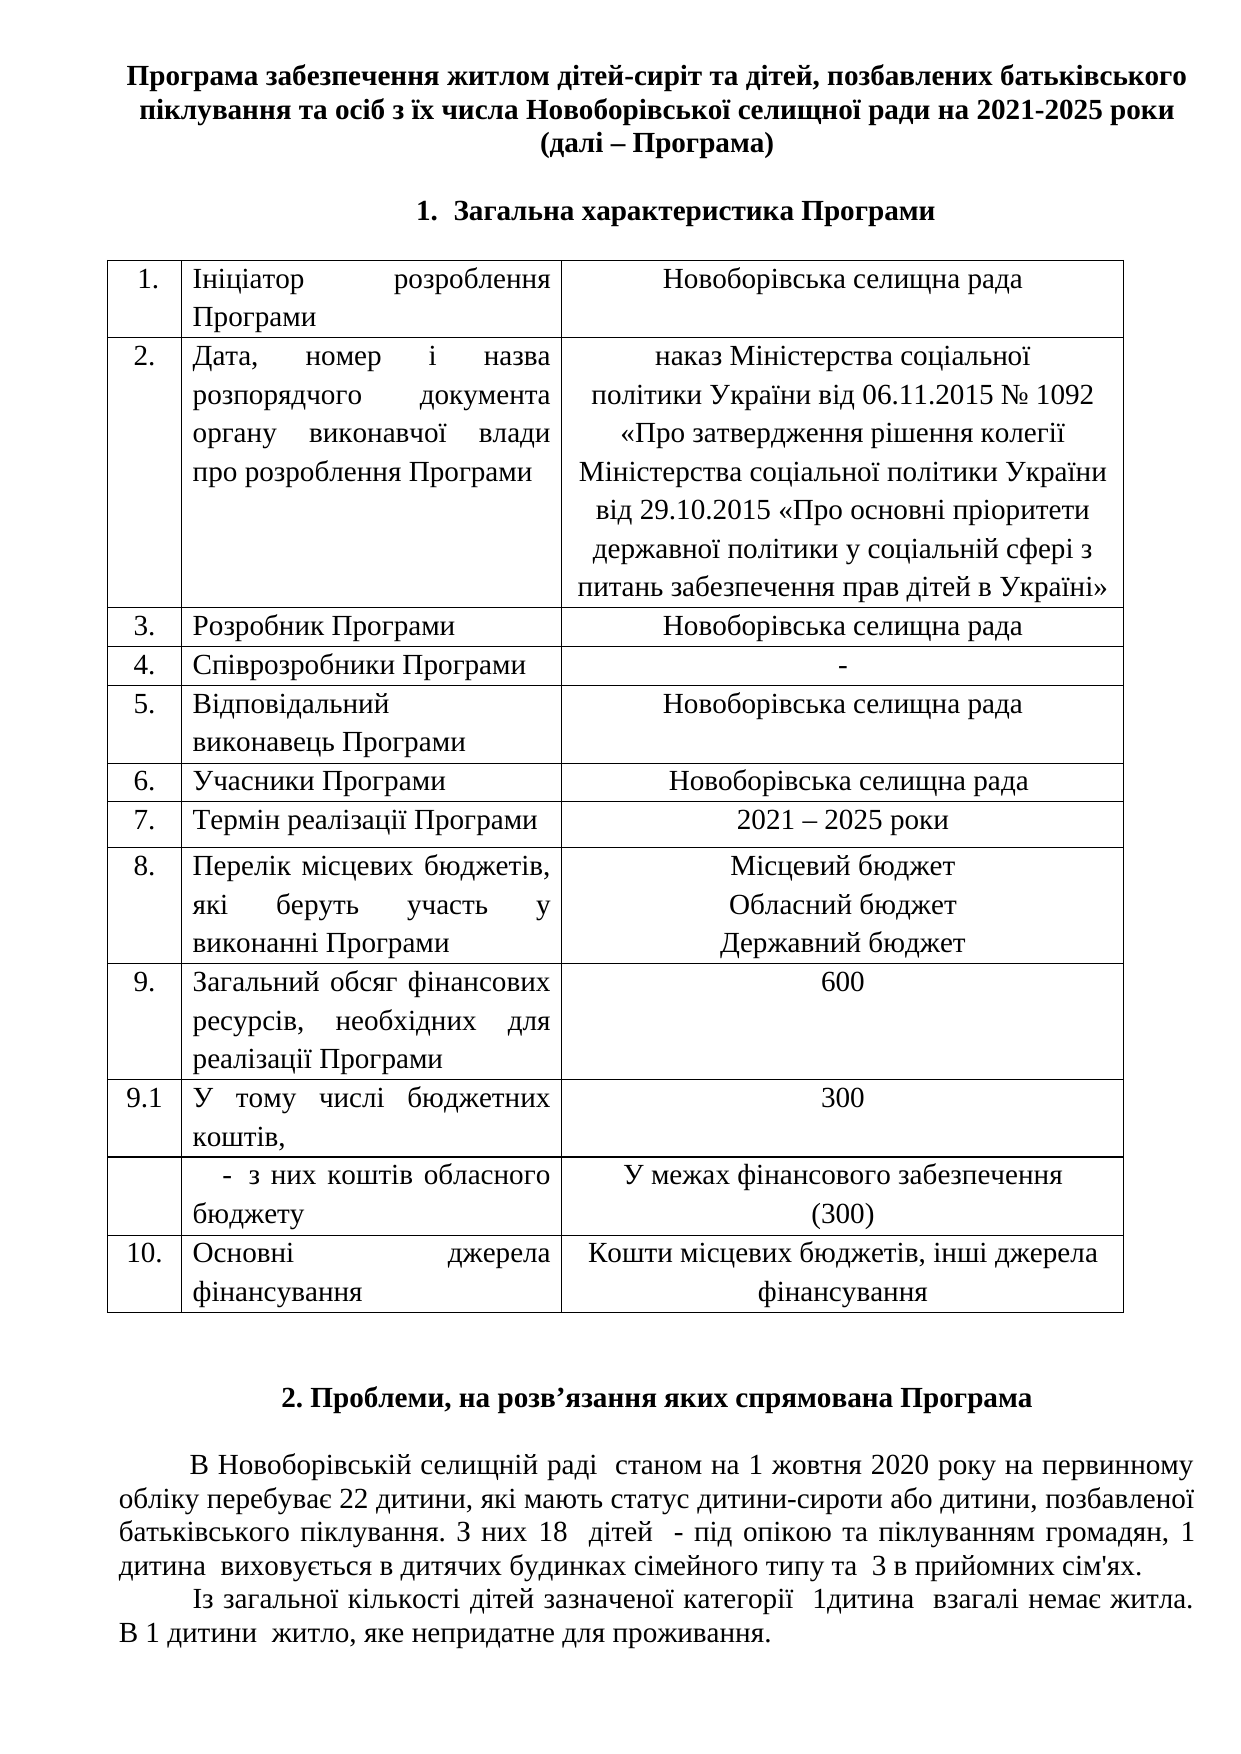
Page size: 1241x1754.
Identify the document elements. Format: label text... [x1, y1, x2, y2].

table_cell У тому числі бюджетних коштів, [182, 1080, 561, 1156]
table_cell Загальний обсяг фінансових ресурсів, необхідних для реалізації Програми [182, 964, 561, 1079]
table_cell У межах фінансового забезпечення (300) [562, 1158, 1123, 1234]
table_cell - [562, 647, 1123, 685]
table_cell 300 [562, 1080, 1123, 1156]
table_cell Учасники Програми [182, 764, 561, 801]
table_cell 9.1 [108, 1080, 181, 1156]
table_cell 4. [108, 647, 181, 685]
table_cell з них коштів обласного бюджету [182, 1158, 561, 1234]
list Загальна характеристика Програми [156, 193, 1195, 226]
table_cell 6. [108, 764, 181, 801]
table_cell Основні джерела фінансування [182, 1236, 561, 1312]
table_cell 7. [108, 802, 181, 847]
table_header Ініціатор розроблення Програми [182, 261, 561, 337]
table_cell 10. [108, 1236, 181, 1312]
text Із загальної кількості дітей зазначеної категорії 1дитина взагалі немає житла. В 1 дитини житло, яке непридатне для проживання. [118, 1581, 1195, 1648]
table_cell 9. [108, 964, 181, 1079]
table_cell 2021 – 2025 роки [562, 802, 1123, 847]
table_cell 600 [562, 964, 1123, 1079]
table_cell [108, 1158, 181, 1234]
table_cell 3. [108, 608, 181, 646]
table_cell Дата, номер і назва розпорядчого документа органу виконавчої влади про розроблення Програми [182, 338, 561, 607]
table_cell Термін реалізації Програми [182, 802, 561, 847]
table_cell Перелік місцевих бюджетів, які беруть участь у виконанні Програми [182, 848, 561, 963]
table_header 1. [108, 261, 181, 337]
table_cell наказ Міністерства соціальної політики України від 06.11.2015 № 1092 «Про затвердження рішення колегії Міністерства соціальної політики України від 29.10.2015 «Про основні пріоритети державної політики у соціальній сфері з питань забезпечення прав дітей в Україні» [562, 338, 1123, 607]
table_cell 8. [108, 848, 181, 963]
text В Новоборівській селищній раді станом на 1 жовтня 2020 року на первинному обліку перебуває 22 дитини, які мають статус дитини-сироти або дитини, позбавленої батьківського піклування. З них 18 дітей - під опікою та піклуванням громадян, 1 дитина виховується в дитячих будинках сімейного типу та 3 в прийомних сім'ях. [118, 1447, 1195, 1581]
text 2. Проблеми, на розв’язання яких спрямована Програма [118, 1380, 1195, 1414]
table_cell 2. [108, 338, 181, 607]
table_cell Співрозробники Програми [182, 647, 561, 685]
table_cell Новоборівська селищна рада [562, 764, 1123, 801]
table_cell Кошти місцевих бюджетів, інші джерела фінансування [562, 1236, 1123, 1312]
table_cell Місцевий бюджет Обласний бюджет Державний бюджет [562, 848, 1123, 963]
table_cell Новоборівська селищна рада [562, 608, 1123, 646]
table_cell Новоборівська селищна рада [562, 686, 1123, 762]
table_cell Розробник Програми [182, 608, 561, 646]
text Програма забезпечення житлом дітей-сиріт та дітей, позбавлених батьківського піклування та осіб з їх числа Новоборівської селищної ради на 2021-2025 роки (далі – Програма) [118, 58, 1195, 159]
table_header Новоборівська селищна рада [562, 261, 1123, 337]
table_cell Відповідальний виконавець Програми [182, 686, 561, 762]
table_cell 5. [108, 686, 181, 762]
